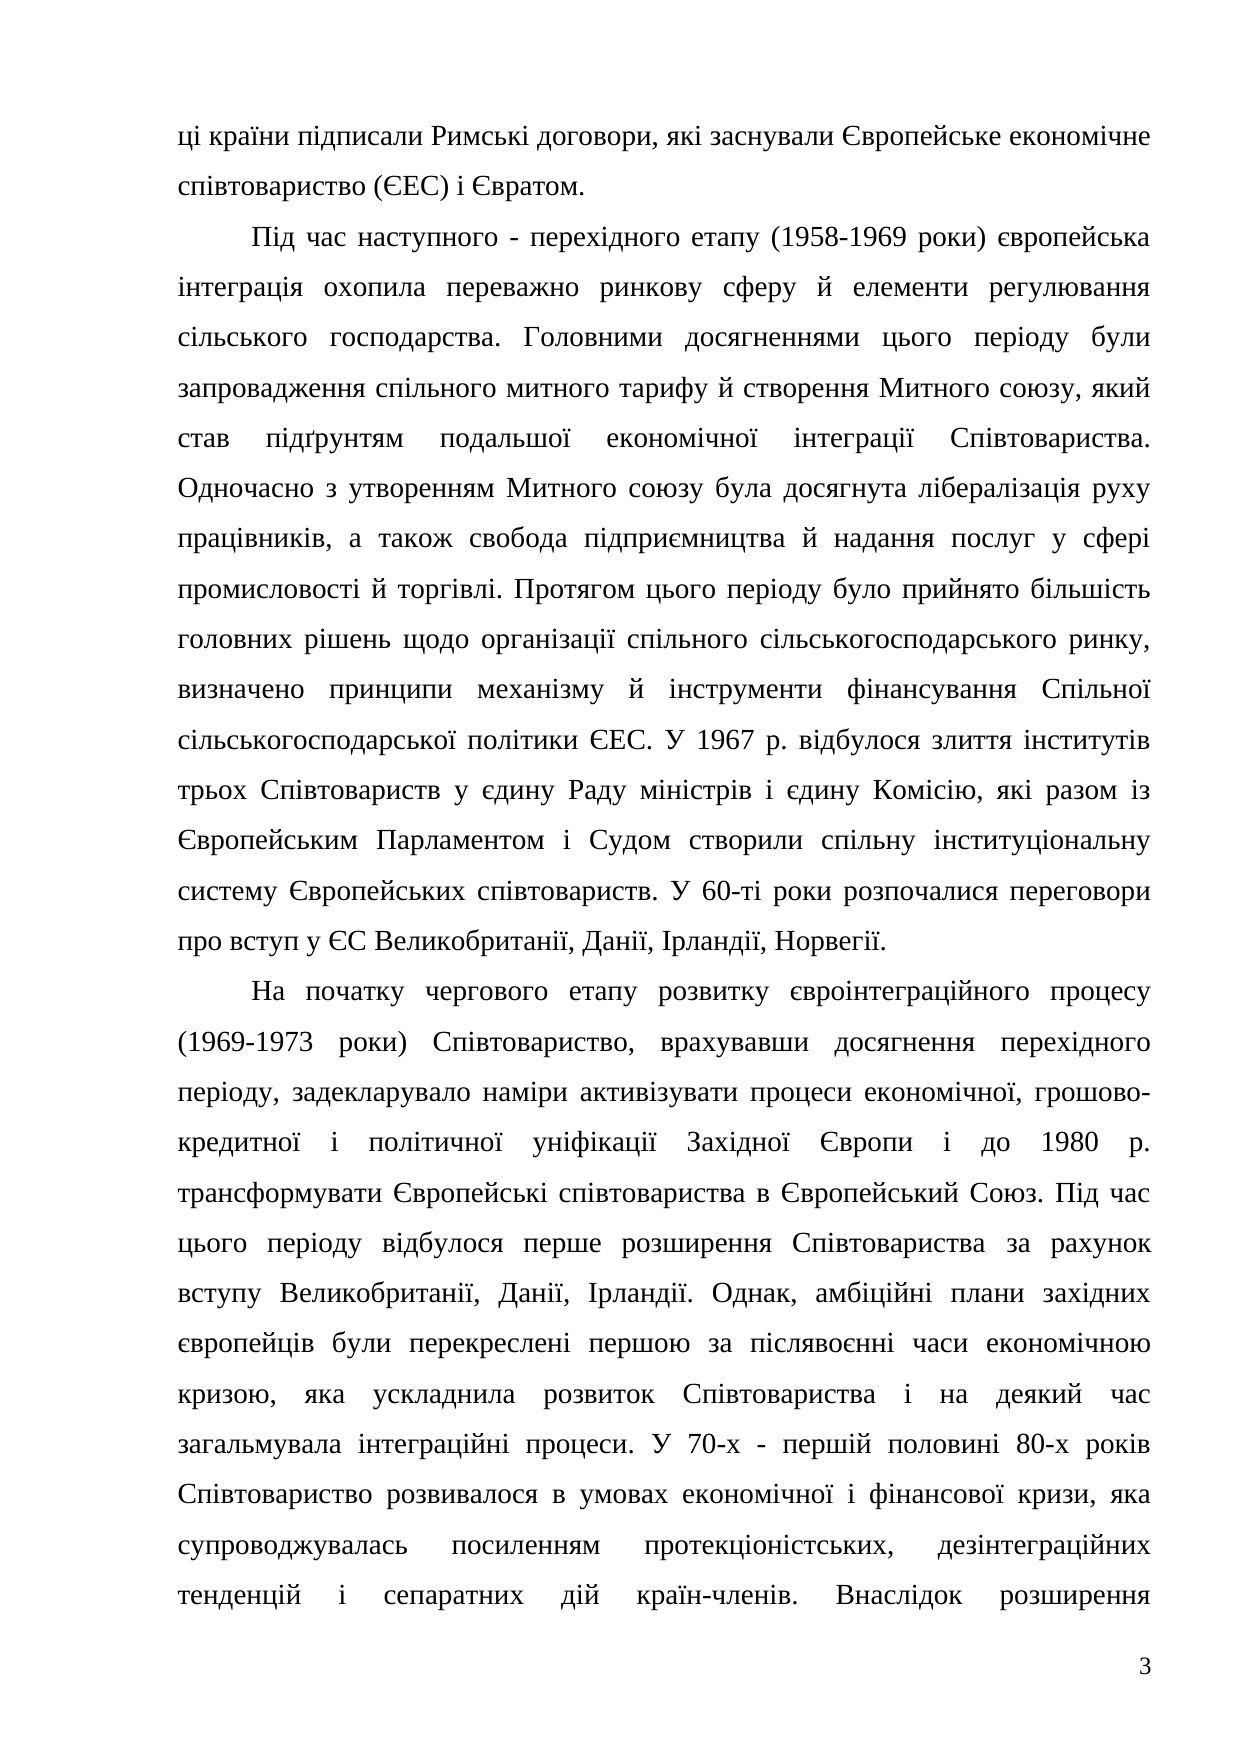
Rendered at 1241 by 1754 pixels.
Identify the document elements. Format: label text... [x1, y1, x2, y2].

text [177, 118, 1152, 202]
text Під час наступного - перехідного етапу (1958-1969 роки) європейська інтеграція охопила переважно ринкову сферу й елементи регулювання сільського господарства. Головними досягненнями цього періоду були запровадження спільного митного тарифу й створення Митного союзу, який став підґрунтям подальшої економічної інтеграції Співтовариства. Одночасно з утворенням Митного союзу була досягнута лібералізація руху працівників, а також свобода підприємництва й надання послуг у сфері промисловості й торгівлі. Протягом цього періоду було прийнято більшість головних рішень щодо організації спільного сільськогосподарського ринку, визначено принципи механізму й інструменти фінансування Спільної сільськогосподарської політики ЄЕС. У 1967 р. відбулося злиття інститутів трьох Співтовариств у єдину Раду міністрів і єдину Комісію, які разом із Європейським Парламентом і Судом створили спільну інституціональну систему Європейських співтовариств. У 60-ті роки розпочалися переговори про вступ у ЄС Великобританії, Данії, Ірландії, Норвегії. [177, 219, 1152, 957]
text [177, 973, 1152, 1611]
